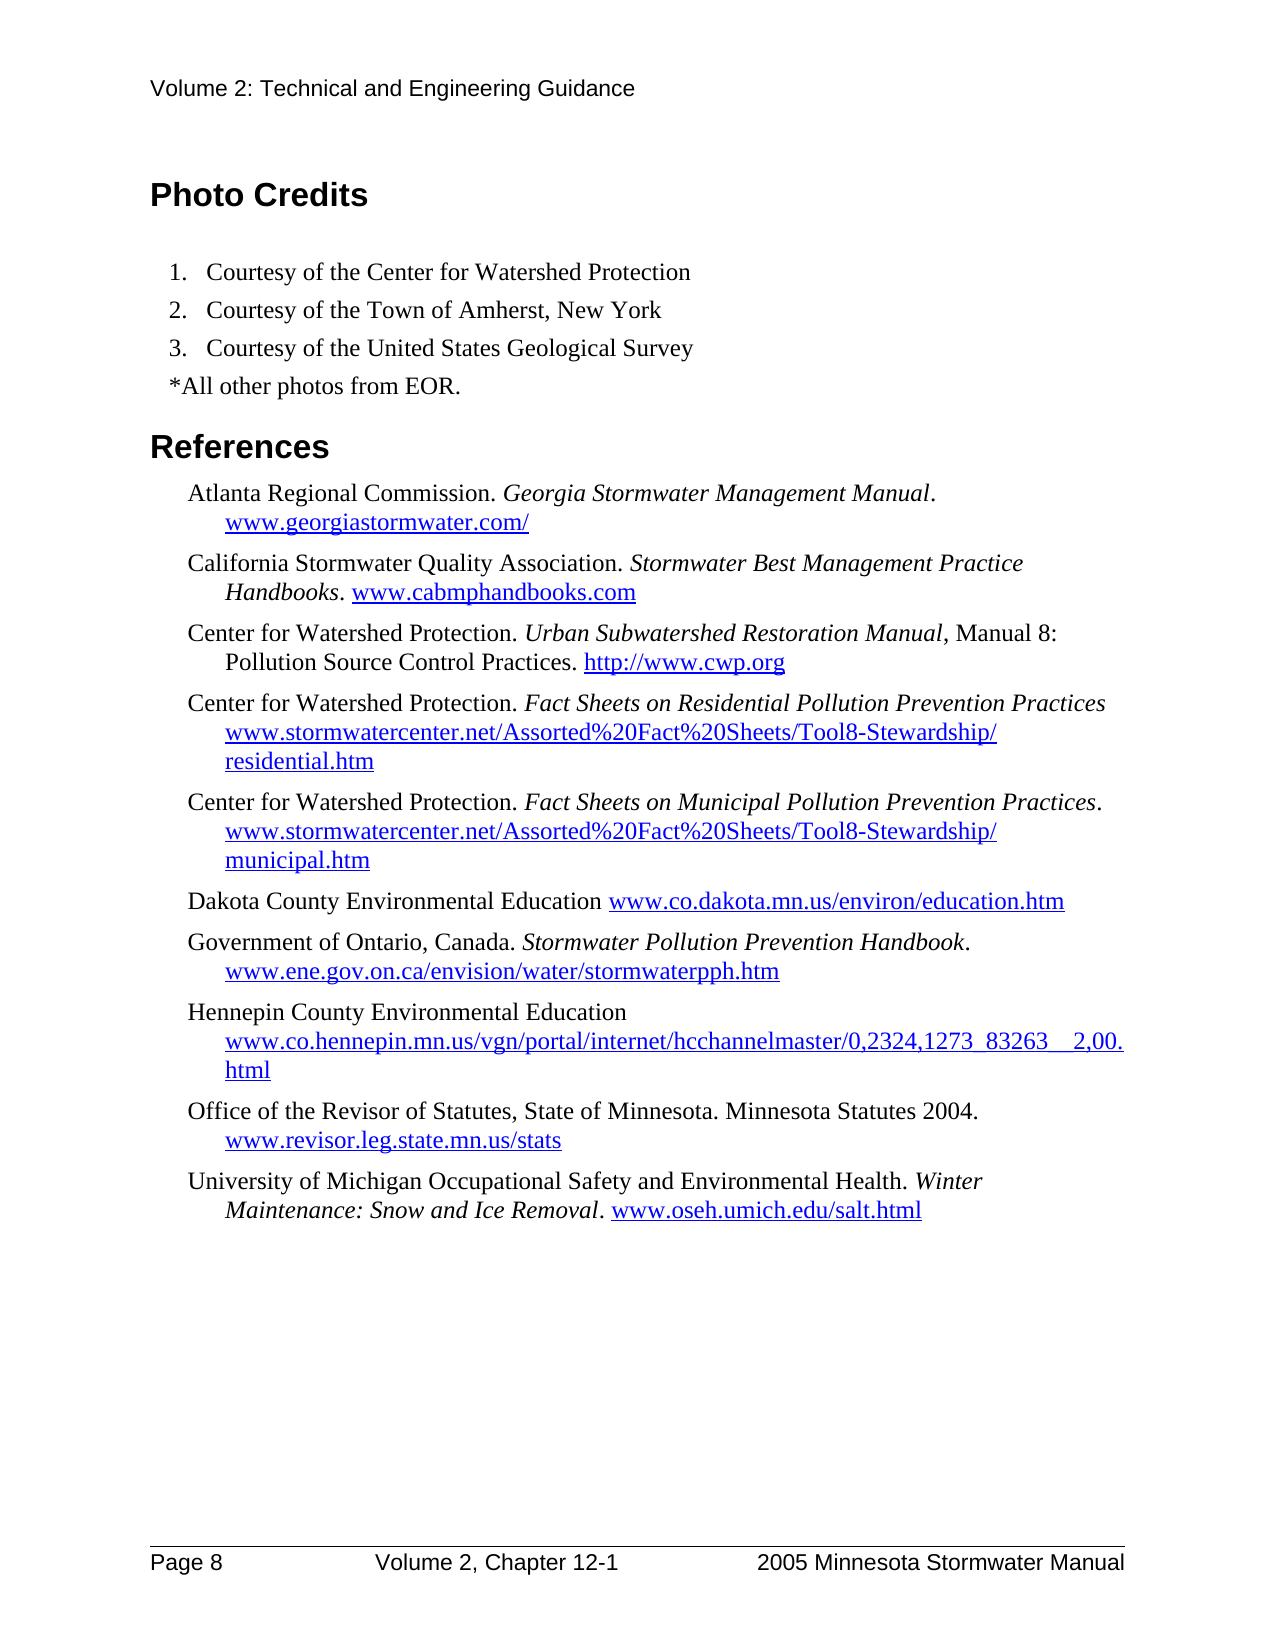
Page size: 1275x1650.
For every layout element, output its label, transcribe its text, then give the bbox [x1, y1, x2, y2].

text Center for Watershed Protection. Urban Subwatershed Restoration Manual, Manual 8: Pollution Source Control Practices. http://www.cwp.org [187, 618, 1125, 676]
text Government of . Stormwater Pollution Prevention Handbook. www.ene.gov.on.ca/envision/water/stormwaterpph.htm [187, 927, 1125, 985]
subtitle Photo Credits [150, 175, 1125, 213]
text Stormwater Quality Association. Stormwater Best Management Practice Handbooks. www.cabmphandbooks.com [187, 548, 1125, 606]
text Occupational Safety and Environmental Health. Winter Maintenance: Snow and Ice Removal. www.oseh.umich.edu/salt.html [187, 1166, 1125, 1223]
text *All other photos from EOR. [169, 371, 1125, 400]
text Dakota County Environmental Education www.co.dakota.mn.us/environ/education.htm [187, 886, 1125, 915]
text Hennepin County Environmental Education www.co.hennepin.mn.us/vgn/portal/internet/hcchannelmaster/0,2324,1273_83263__2,00.html [187, 997, 1125, 1083]
list Courtesy of the Town of [169, 295, 1125, 324]
text Center for Watershed Protection. Fact Sheets on Residential Pollution Prevention Practices www.stormwatercenter.net/Assorted%20Fact%20Sheets/Tool8-Stewardship/residential.htm [187, 688, 1125, 775]
text Office of the Revisor of Statutes, State of . Statutes 2004. www.revisor.leg.state.mn.us/stats [187, 1096, 1125, 1153]
text Center for Watershed Protection. Fact Sheets on Municipal Pollution Prevention Practices. www.stormwatercenter.net/Assorted%20Fact%20Sheets/Tool8-Stewardship/municipal.htm [187, 787, 1125, 873]
subtitle References [150, 427, 1125, 466]
list Courtesy of the Geological Survey [169, 333, 1125, 362]
list Courtesy of the Center for Watershed Protection [169, 257, 1125, 286]
text Regional Commission. Georgia Stormwater Management Manual. www.georgiastormwater.com/ [187, 478, 1125, 536]
